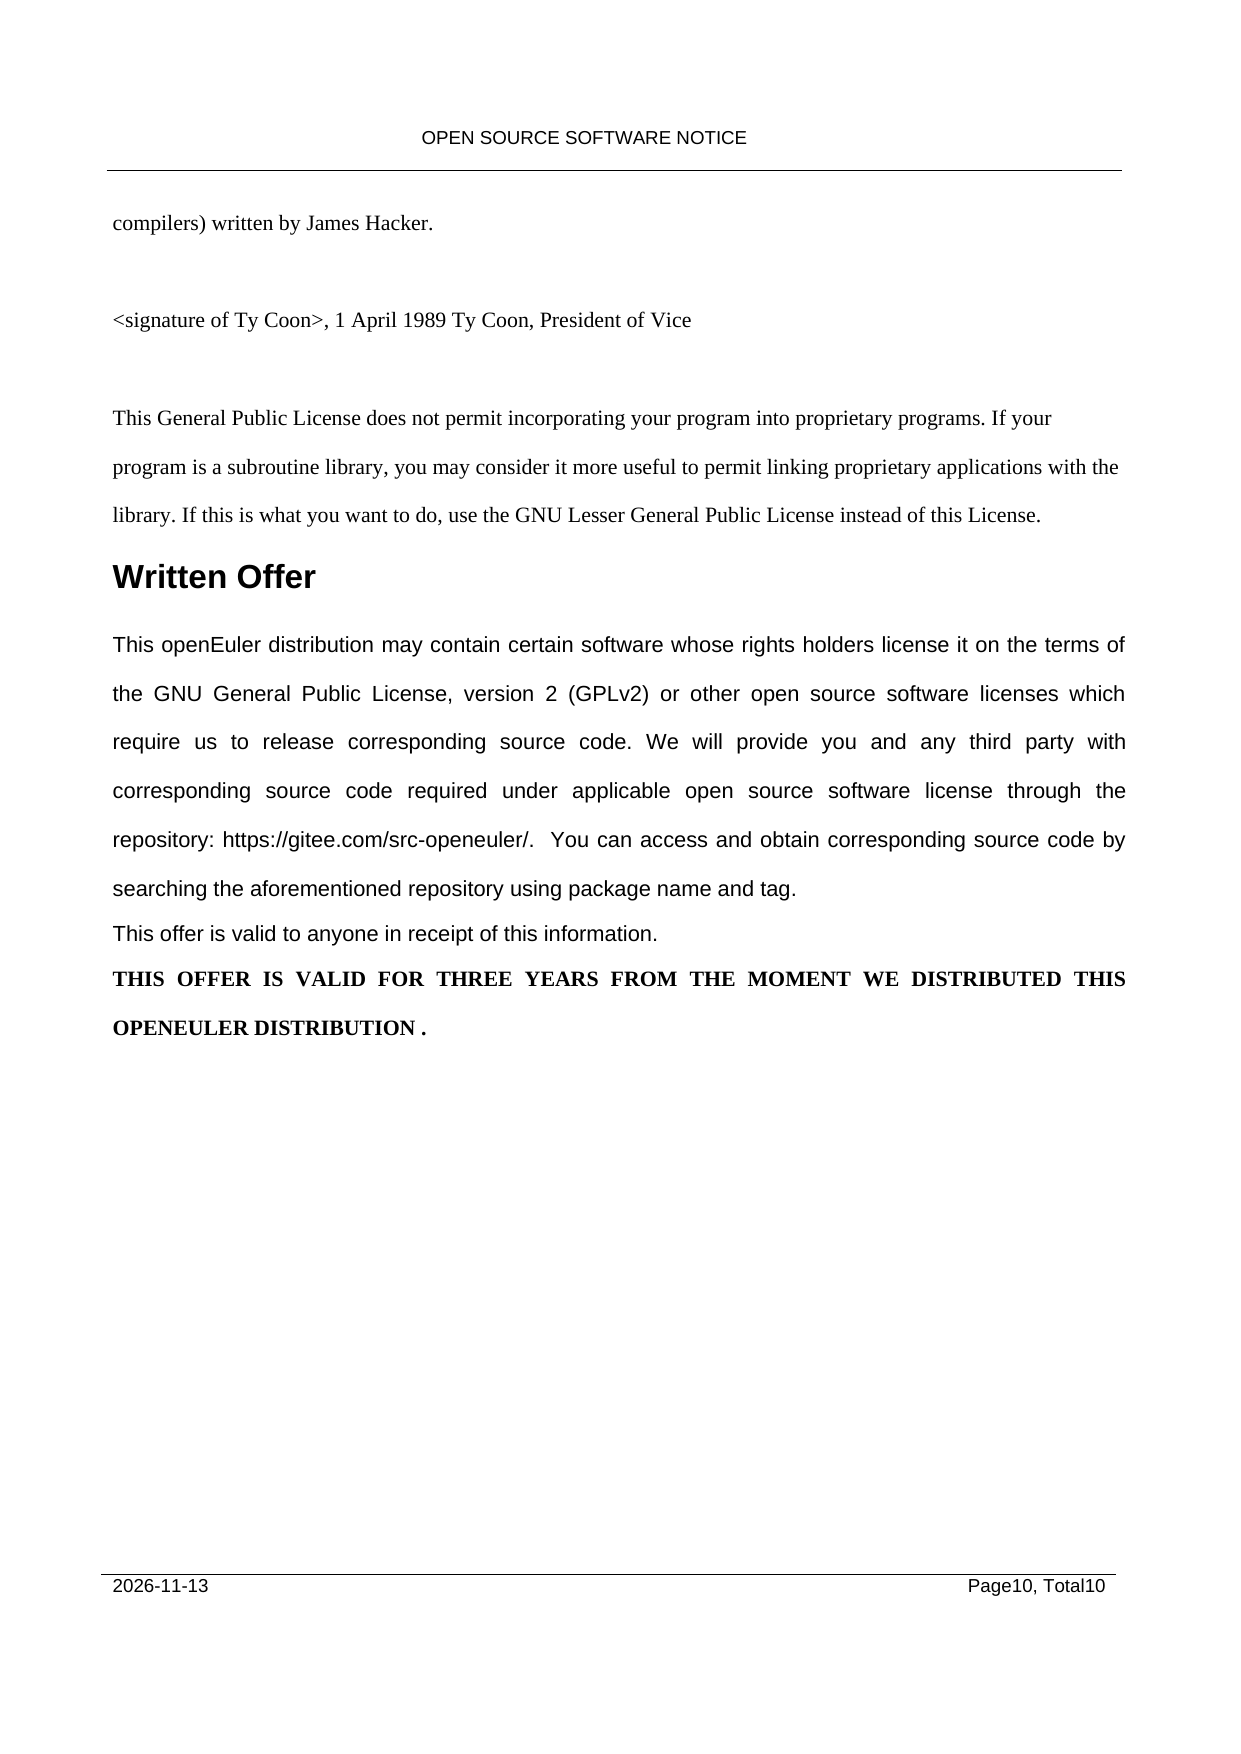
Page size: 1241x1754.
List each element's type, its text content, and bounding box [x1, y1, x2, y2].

text This offer is valid to anyone in receipt of this information. [112, 917, 1128, 949]
text THIS OFFER IS VALID FOR THREE YEARS FROM THE MOMENT WE DISTRIBUTED THIS OPENEULER DISTRIBUTION . [112, 962, 1128, 1043]
text This openEuler distribution may contain certain software whose rights holders license it on the terms of the GNU General Public License, version 2 (GPLv2) or other open source software licenses which require us to release corresponding source code. We will provide you and any third party with corresponding source code required under applicable open source software license through the repository: https://gitee.com/src-openeuler/. You can access and obtain corresponding source code by searching the aforementioned repository using package name and tag. [112, 628, 1128, 904]
text Written Offer [112, 544, 1128, 609]
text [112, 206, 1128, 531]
